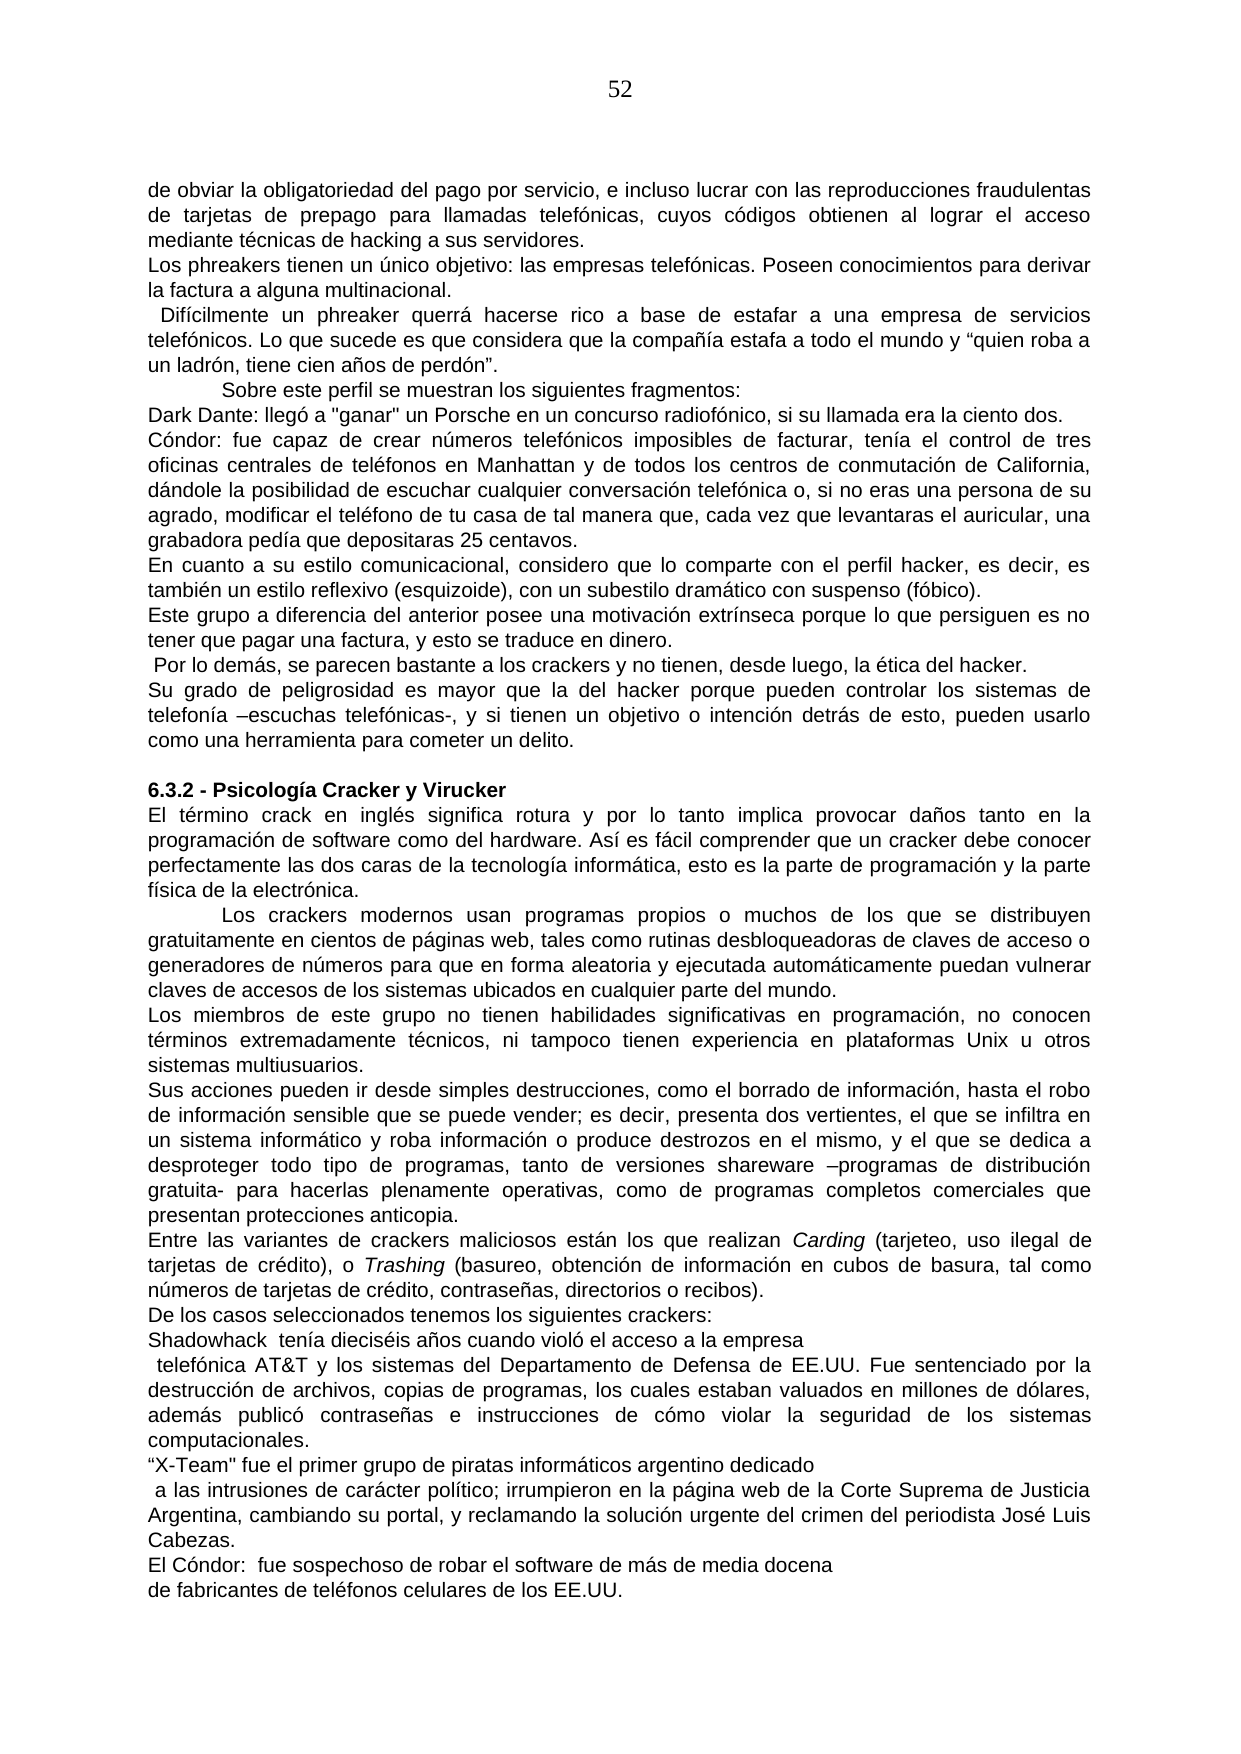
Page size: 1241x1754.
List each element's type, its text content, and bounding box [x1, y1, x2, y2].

text Shadowhack tenía dieciséis años cuando violó el acceso a la empresa [148, 1327, 1092, 1352]
text Cóndor: fue capaz de crear números telefónicos imposibles de facturar, tenía el control de tres oficinas centrales de teléfonos en Manhattan y de todos los centros de conmutación de California, dándole la posibilidad de escuchar cualquier conversación telefónica o, si no eras una persona de su agrado, modificar el teléfono de tu casa de tal manera que, cada vez que levantaras el auricular, una grabadora pedía que depositaras 25 centavos. [148, 427, 1092, 552]
text El Cóndor: fue sospechoso de robar el software de más de media docena [148, 1552, 1092, 1577]
text Los phreakers tienen un único objetivo: las empresas telefónicas. Poseen conocimientos para derivar la factura a alguna multinacional. [148, 252, 1092, 302]
text a las intrusiones de carácter político; irrumpieron en la página web de de Justicia Argentina, cambiando su portal, y reclamando la solución urgente del crimen del periodista José Luis Cabezas. [148, 1477, 1092, 1552]
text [148, 177, 1092, 252]
text Sus acciones pueden ir desde simples destrucciones, como el borrado de información, hasta el robo de información sensible que se puede vender; es decir, presenta dos vertientes, el que se infiltra en un sistema informático y roba información o produce destrozos en el mismo, y el que se dedica a desproteger todo tipo de programas, tanto de versiones shareware –programas de distribución gratuita- para hacerlas plenamente operativas, como de programas completos comerciales que presentan protecciones anticopia. [148, 1077, 1092, 1227]
text Los crackers modernos usan programas propios o muchos de los que se distribuyen gratuitamente en cientos de páginas web, tales como rutinas desbloqueadoras de claves de acceso o generadores de números para que en forma aleatoria y ejecutada automáticamente puedan vulnerar claves de accesos de los sistemas ubicados en cualquier parte del mundo. [148, 902, 1092, 1002]
text de fabricantes de teléfonos celulares de los EE.UU. [148, 1577, 1092, 1602]
text Su grado de peligrosidad es mayor que la del hacker porque pueden controlar los sistemas de telefonía –escuchas telefónicas-, y si tienen un objetivo o intención detrás de esto, pueden usarlo como una herramienta para cometer un delito. [148, 677, 1092, 752]
text Difícilmente un phreaker querrá hacerse rico a base de estafar a una empresa de servicios telefónicos. Lo que sucede es que considera que la compañía estafa a todo el mundo y “quien roba a un ladrón, tiene cien años de perdón”. [148, 302, 1092, 377]
text 6.3.2 - Psicología Cracker y Virucker [148, 777, 1092, 802]
text Dark Dante: llegó a "ganar" un Porsche en un concurso radiofónico, si su llamada era la ciento dos. [148, 402, 1092, 427]
text Por lo demás, se parecen bastante a los crackers y no tienen, desde luego, la ética del hacker. [148, 652, 1092, 677]
text Este grupo a diferencia del anterior posee una motivación extrínseca porque lo que persiguen es no tener que pagar una factura, y esto se traduce en dinero. [148, 602, 1092, 652]
text Entre las variantes de crackers maliciosos están los que realizan Carding (tarjeteo, uso ilegal de tarjetas de crédito), o Trashing (basureo, obtención de información en cubos de basura, tal como números de tarjetas de crédito, contraseñas, directorios o recibos). [148, 1227, 1092, 1302]
text En cuanto a su estilo comunicacional, considero que lo comparte con el perfil hacker, es decir, es también un estilo reflexivo (esquizoide), con un subestilo dramático con suspenso (fóbico). [148, 552, 1092, 602]
text De los casos seleccionados tenemos los siguientes crackers: [148, 1302, 1092, 1327]
text “X-Team" fue el primer grupo de piratas informáticos argentino dedicado [148, 1452, 1092, 1477]
text El término crack en inglés significa rotura y por lo tanto implica provocar daños tanto en la programación de software como del hardware. Así es fácil comprender que un cracker debe conocer perfectamente las dos caras de la tecnología informática, esto es la parte de programación y la parte física de la electrónica. [148, 802, 1092, 902]
text telefónica AT&T y los sistemas del Departamento de Defensa de EE.UU. Fue sentenciado por la destrucción de archivos, copias de programas, los cuales estaban valuados en millones de dólares, además publicó contraseñas e instrucciones de cómo violar la seguridad de los sistemas computacionales. [148, 1352, 1092, 1452]
text Sobre este perfil se muestran los siguientes fragmentos: [148, 377, 1092, 402]
text Los miembros de este grupo no tienen habilidades significativas en programación, no conocen términos extremadamente técnicos, ni tampoco tienen experiencia en plataformas Unix u otros sistemas multiusuarios. [148, 1002, 1092, 1077]
